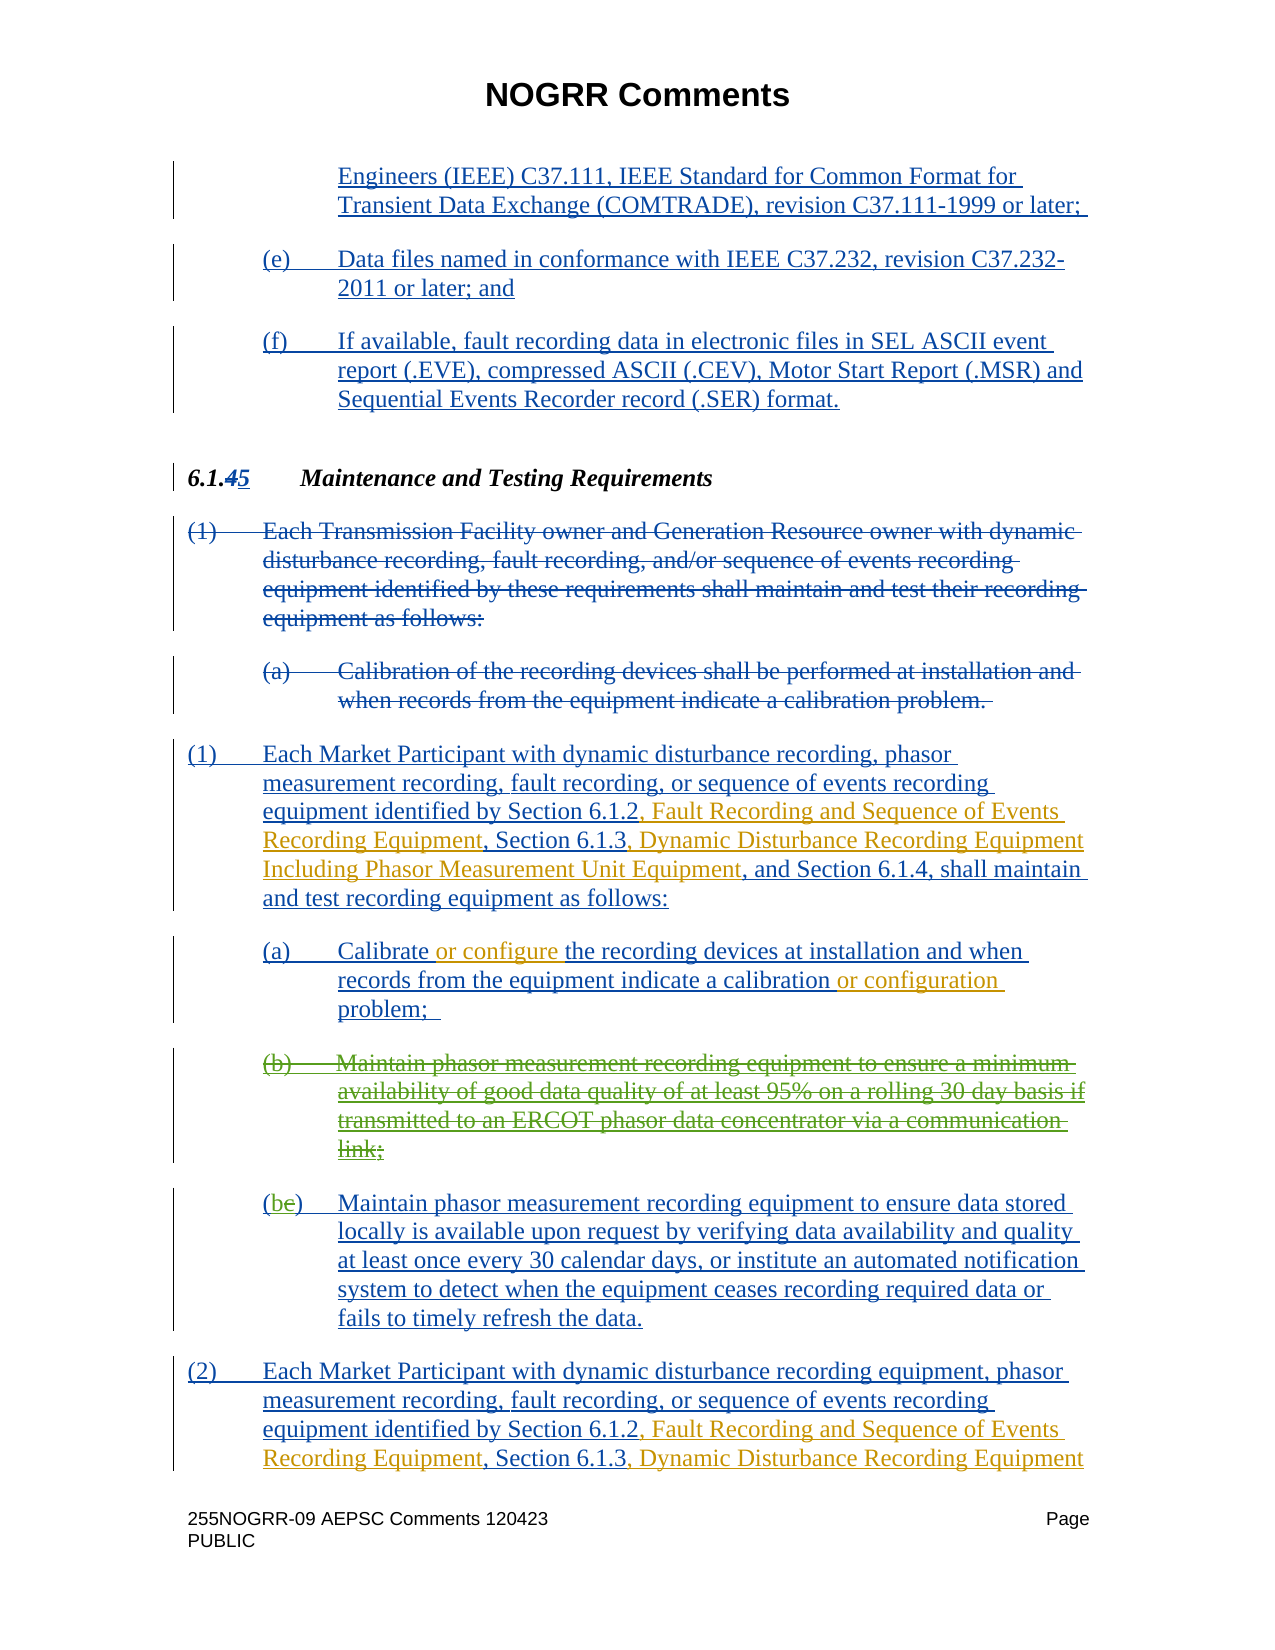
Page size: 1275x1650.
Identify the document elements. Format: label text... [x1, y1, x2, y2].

text 6.1. Maintenance and Testing Requirements [187, 463, 1087, 491]
